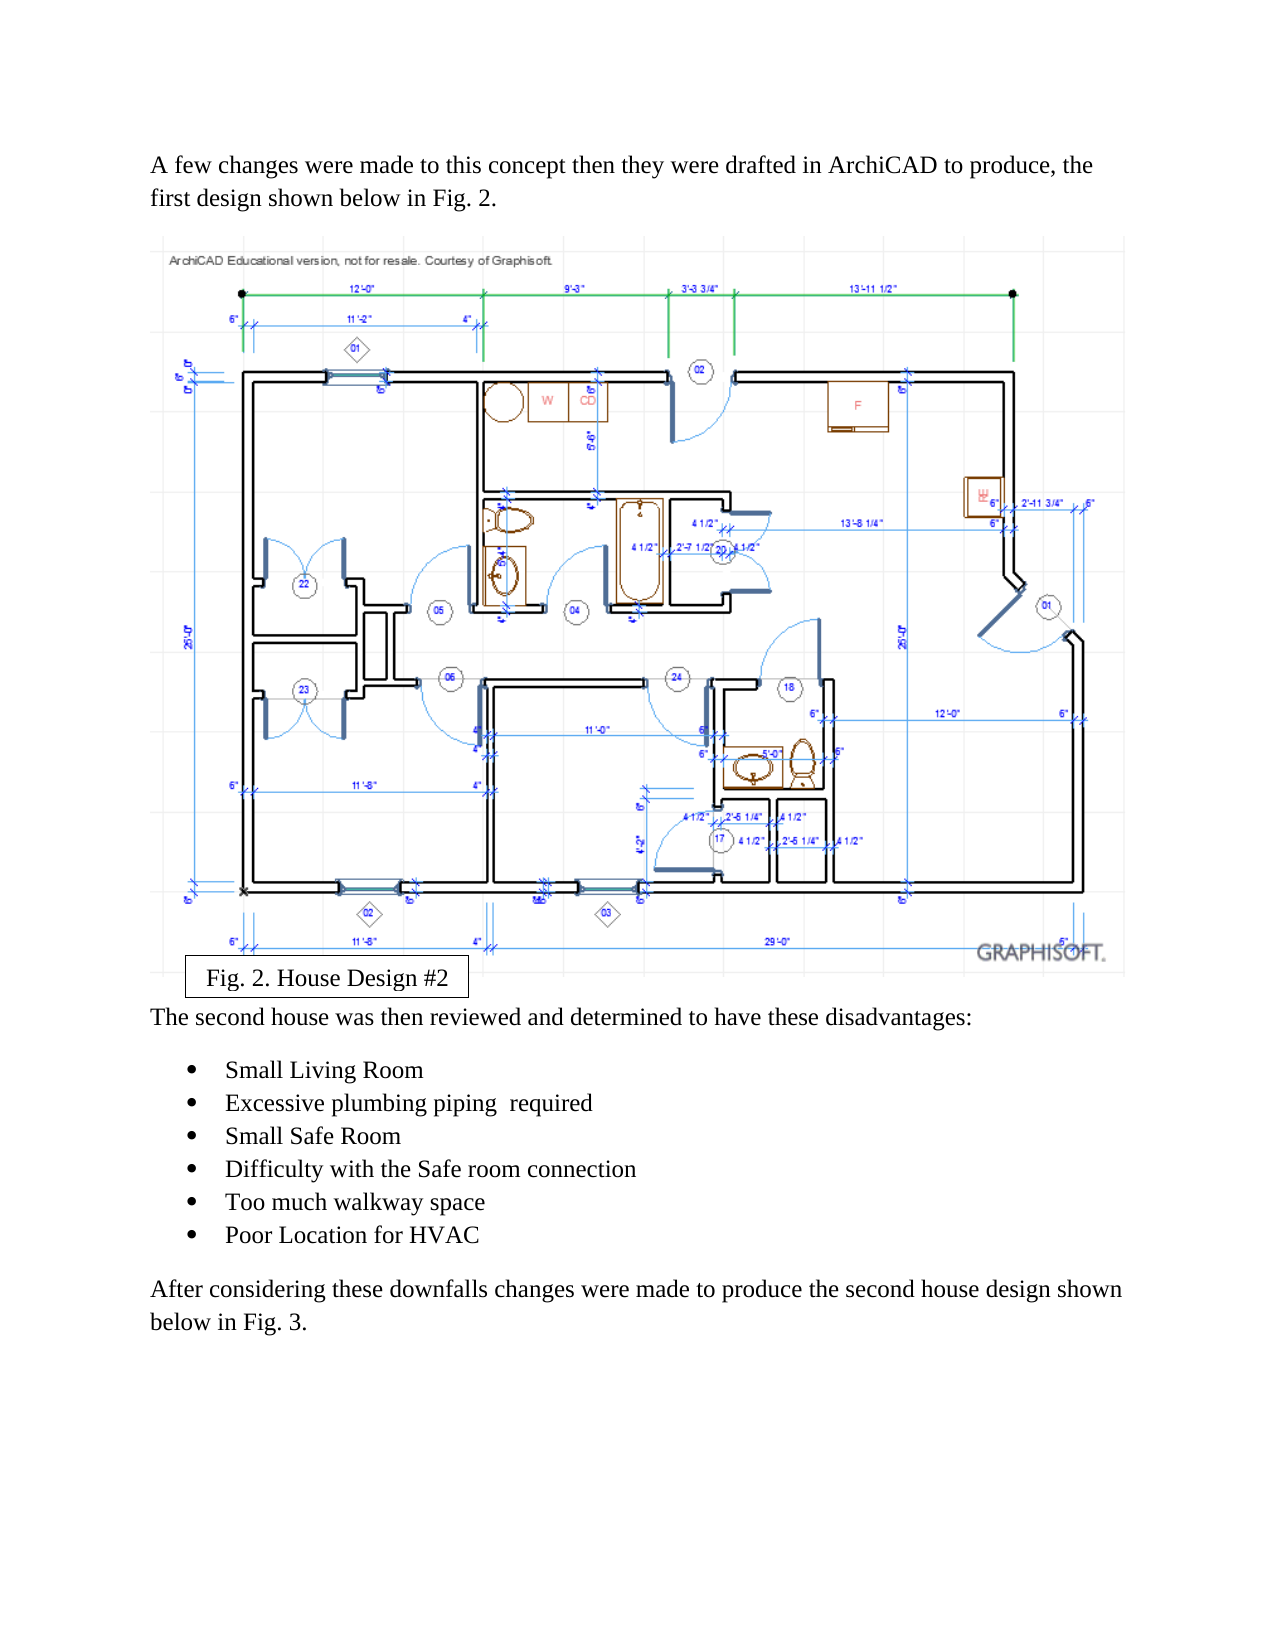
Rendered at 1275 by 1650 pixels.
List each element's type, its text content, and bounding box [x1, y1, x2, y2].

text After considering these downfalls changes were made to produce the second house design shown below in Fig. 3. [150, 1274, 1125, 1336]
text The second house was then reviewed and determined to have these disadvantages: [150, 1002, 1125, 1030]
text A few changes were made to this concept then they were drafted in ArchiCAD to produce, the first design shown below in Fig. 2. [150, 150, 1125, 212]
list Small Living Room [187, 1055, 1125, 1084]
list Too much walkway space [187, 1187, 1125, 1216]
list Poor Location for HVAC [187, 1221, 1125, 1249]
list Small Safe Room [187, 1121, 1125, 1150]
list Difficulty with the Safe room connection [187, 1154, 1125, 1183]
list Excessive plumbing piping required [187, 1088, 1125, 1117]
picture [150, 236, 1125, 977]
